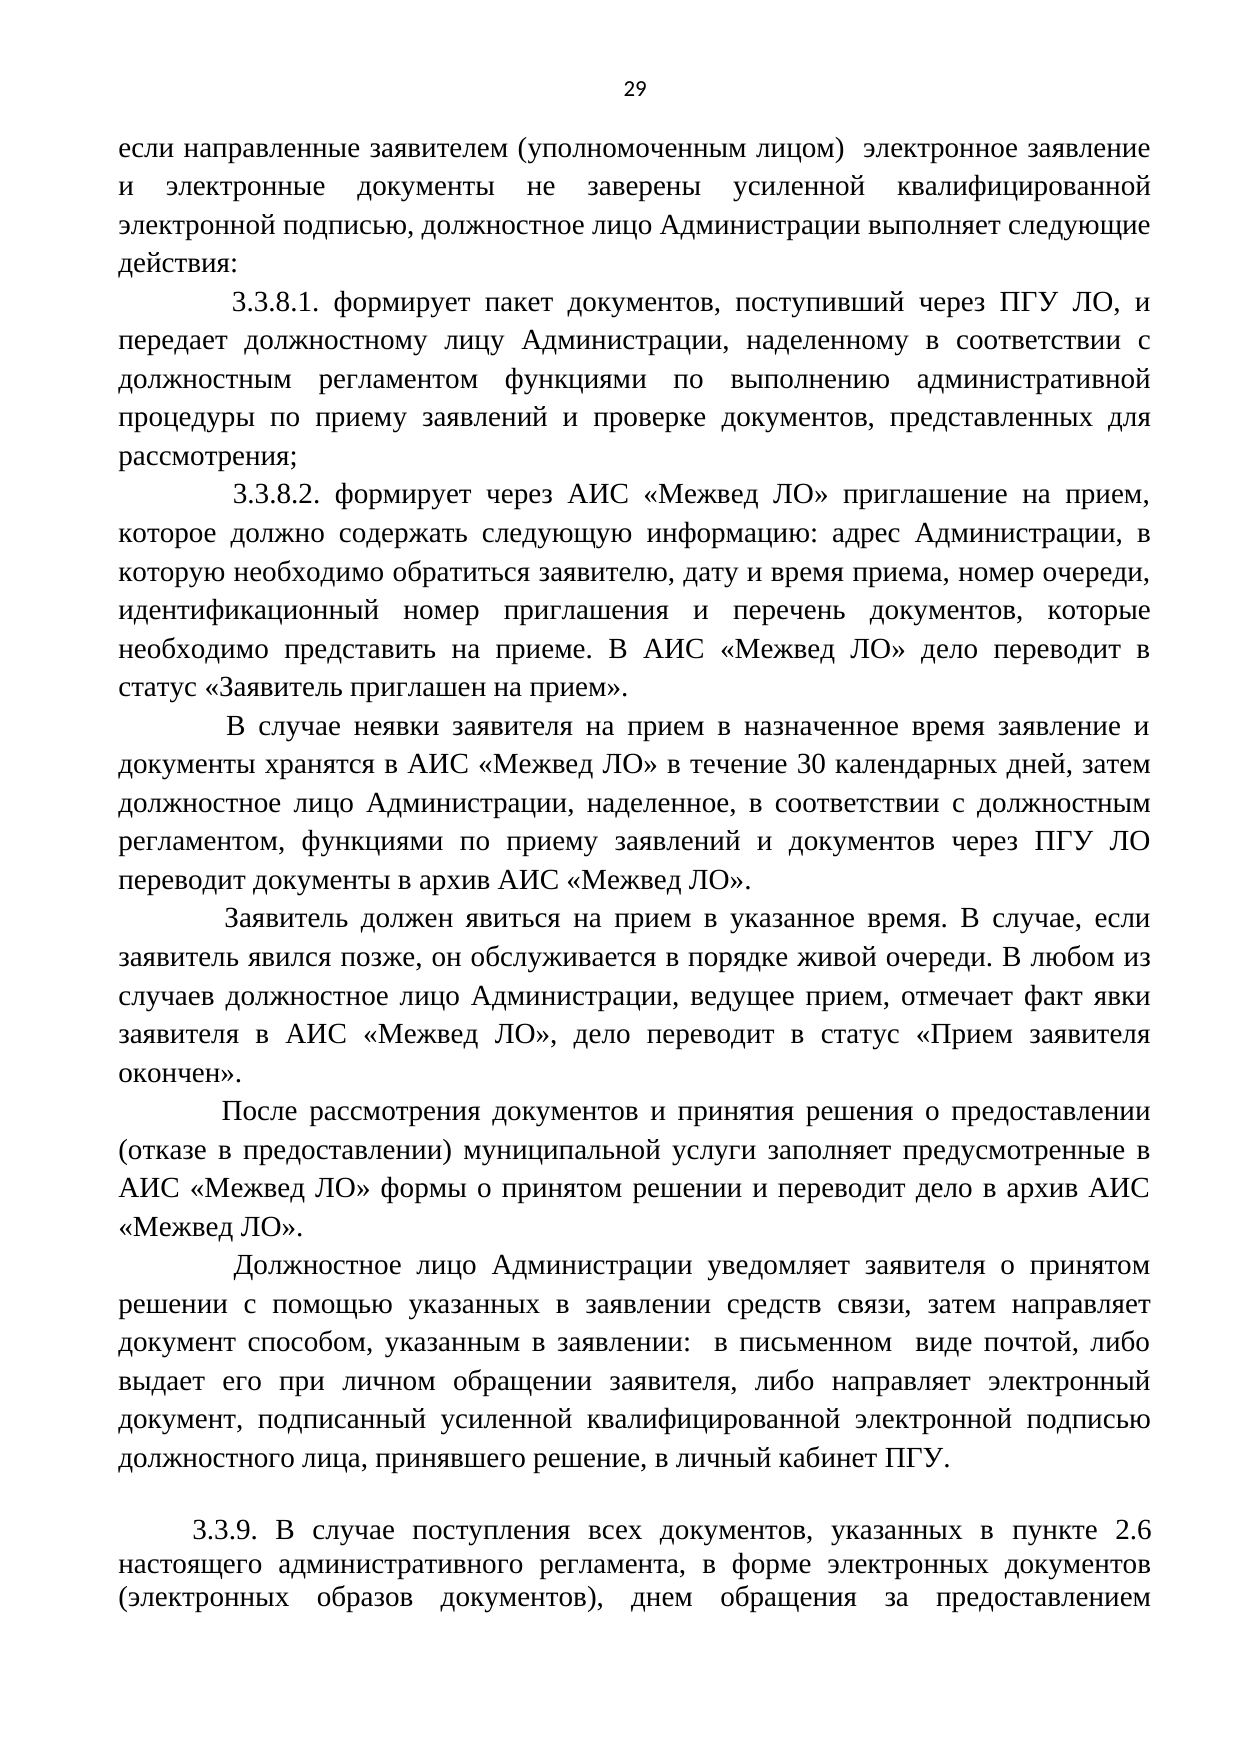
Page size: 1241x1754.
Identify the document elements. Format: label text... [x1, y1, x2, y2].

text 3.3.8.1. формирует пакет документов, поступивший через ПГУ ЛО, и передает должностному лицу Администрации, наделенному в соответствии с должностным регламентом функциями по выполнению административной процедуры по приему заявлений и проверке документов, представленных для рассмотрения; [118, 284, 1152, 472]
text Заявитель должен явиться на прием в указанное время. В случае, если заявитель явился позже, он обслуживается в порядке живой очереди. В любом из случаев должностное лицо Администрации, ведущее прием, отмечает факт явки заявителя в АИС «Межвед ЛО», дело переводит в статус «Прием заявителя окончен». [118, 901, 1152, 1088]
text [118, 1512, 1152, 1613]
text В случае неявки заявителя на прием в назначенное время заявление и документы хранятся в АИС «Межвед ЛО» в течение 30 календарных дней, затем должностное лицо Администрации, наделенное, в соответствии с должностным регламентом, функциями по приему заявлений и документов через ПГУ ЛО переводит документы в архив АИС «Межвед ЛО». [118, 708, 1152, 896]
text Должностное лицо Администрации уведомляет заявителя о принятом решении с помощью указанных в заявлении средств связи, затем направляет документ способом, указанным в заявлении: в письменном виде почтой, либо выдает его при личном обращении заявителя, либо направляет электронный документ, подписанный усиленной квалифицированной электронной подписью должностного лица, принявшего решение, в личный кабинет ПГУ. [118, 1247, 1152, 1474]
text После рассмотрения документов и принятия решения о предоставлении (отказе в предоставлении) муниципальной услуги заполняет предусмотренные в АИС «Межвед ЛО» формы о принятом решении и переводит дело в архив АИС «Межвед ЛО». [118, 1093, 1152, 1242]
text 3.3.8.2. формирует через АИС «Межвед ЛО» приглашение на прием, которое должно содержать следующую информацию: адрес Администрации, в которую необходимо обратиться заявителю, дату и время приема, номер очереди, идентификационный номер приглашения и перечень документов, которые необходимо представить на приеме. В АИС «Межвед ЛО» дело переводит в статус «Заявитель приглашен на прием». [118, 477, 1152, 703]
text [118, 130, 1152, 279]
